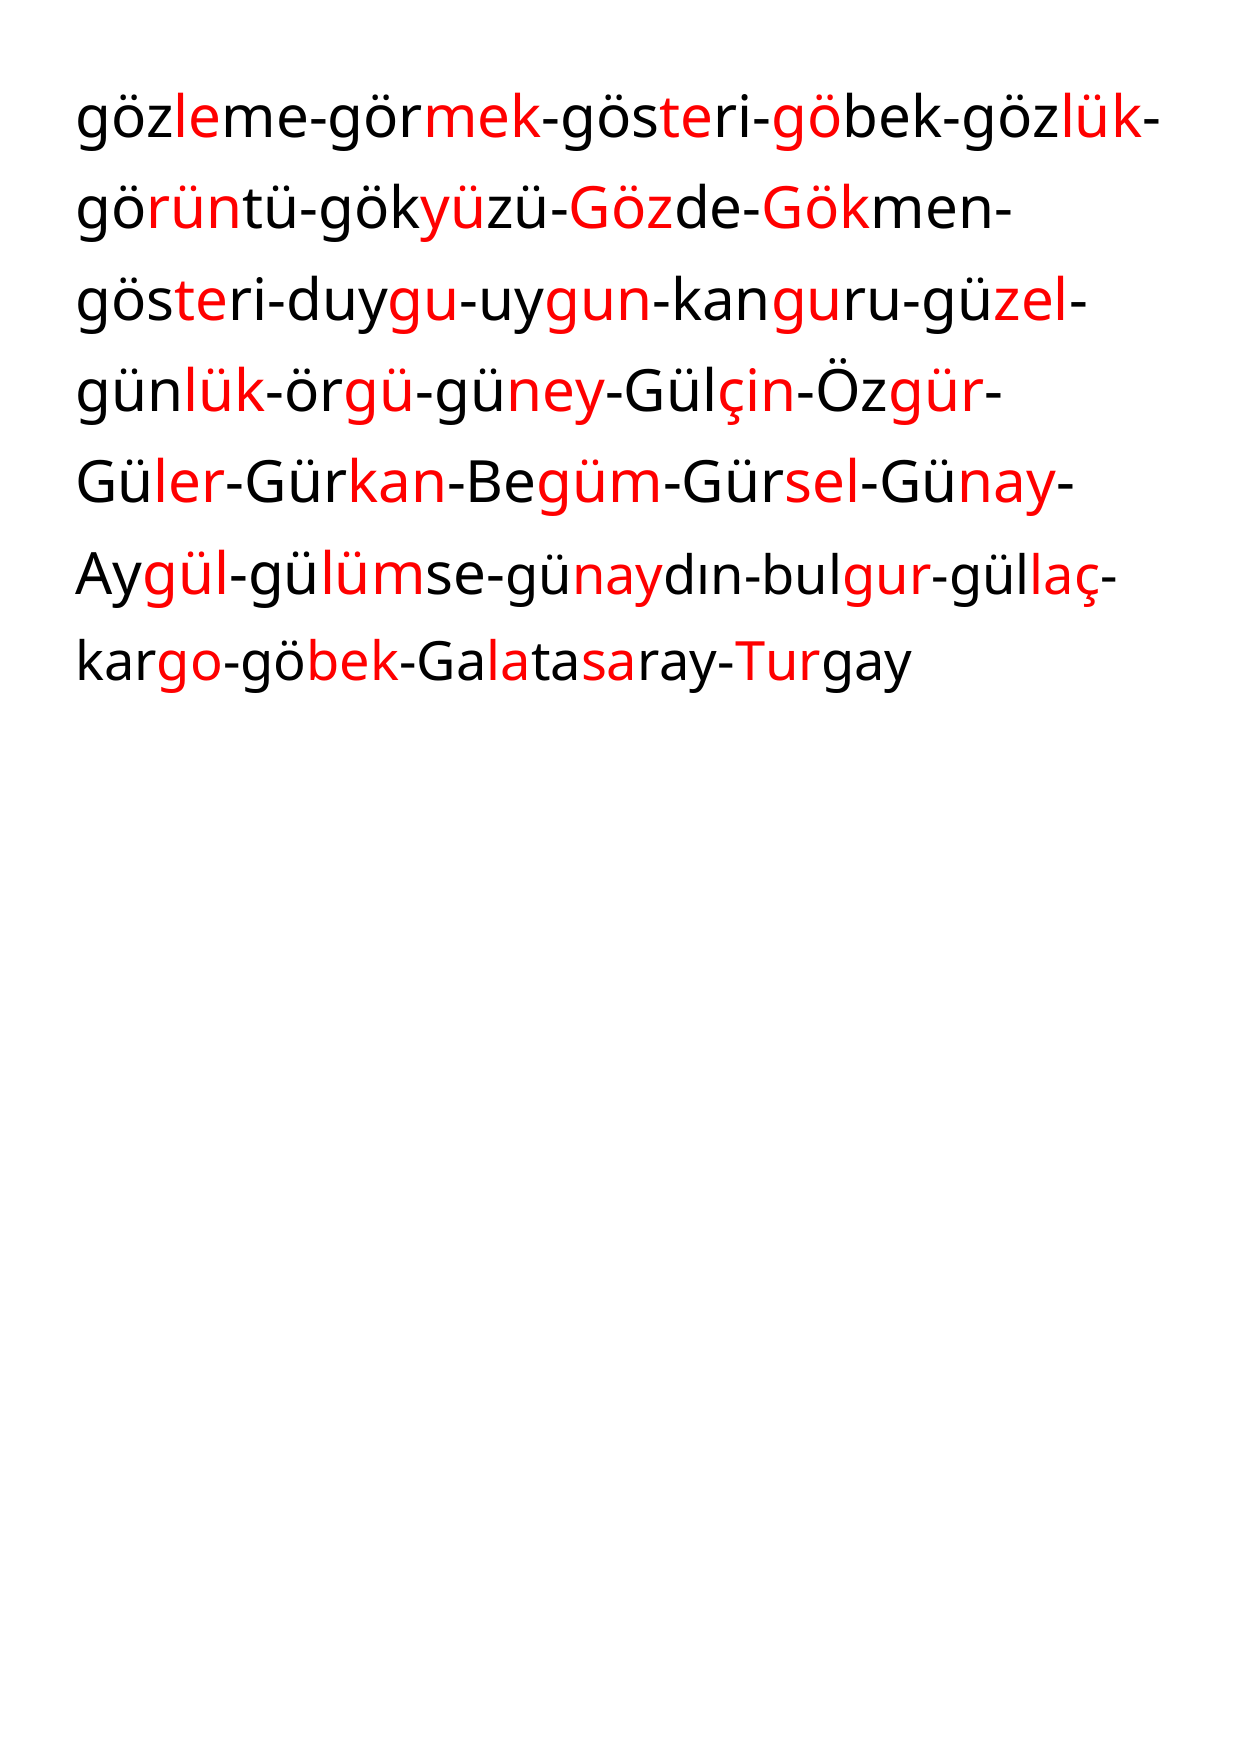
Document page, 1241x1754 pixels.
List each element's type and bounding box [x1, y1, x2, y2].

text [75, 75, 1165, 696]
